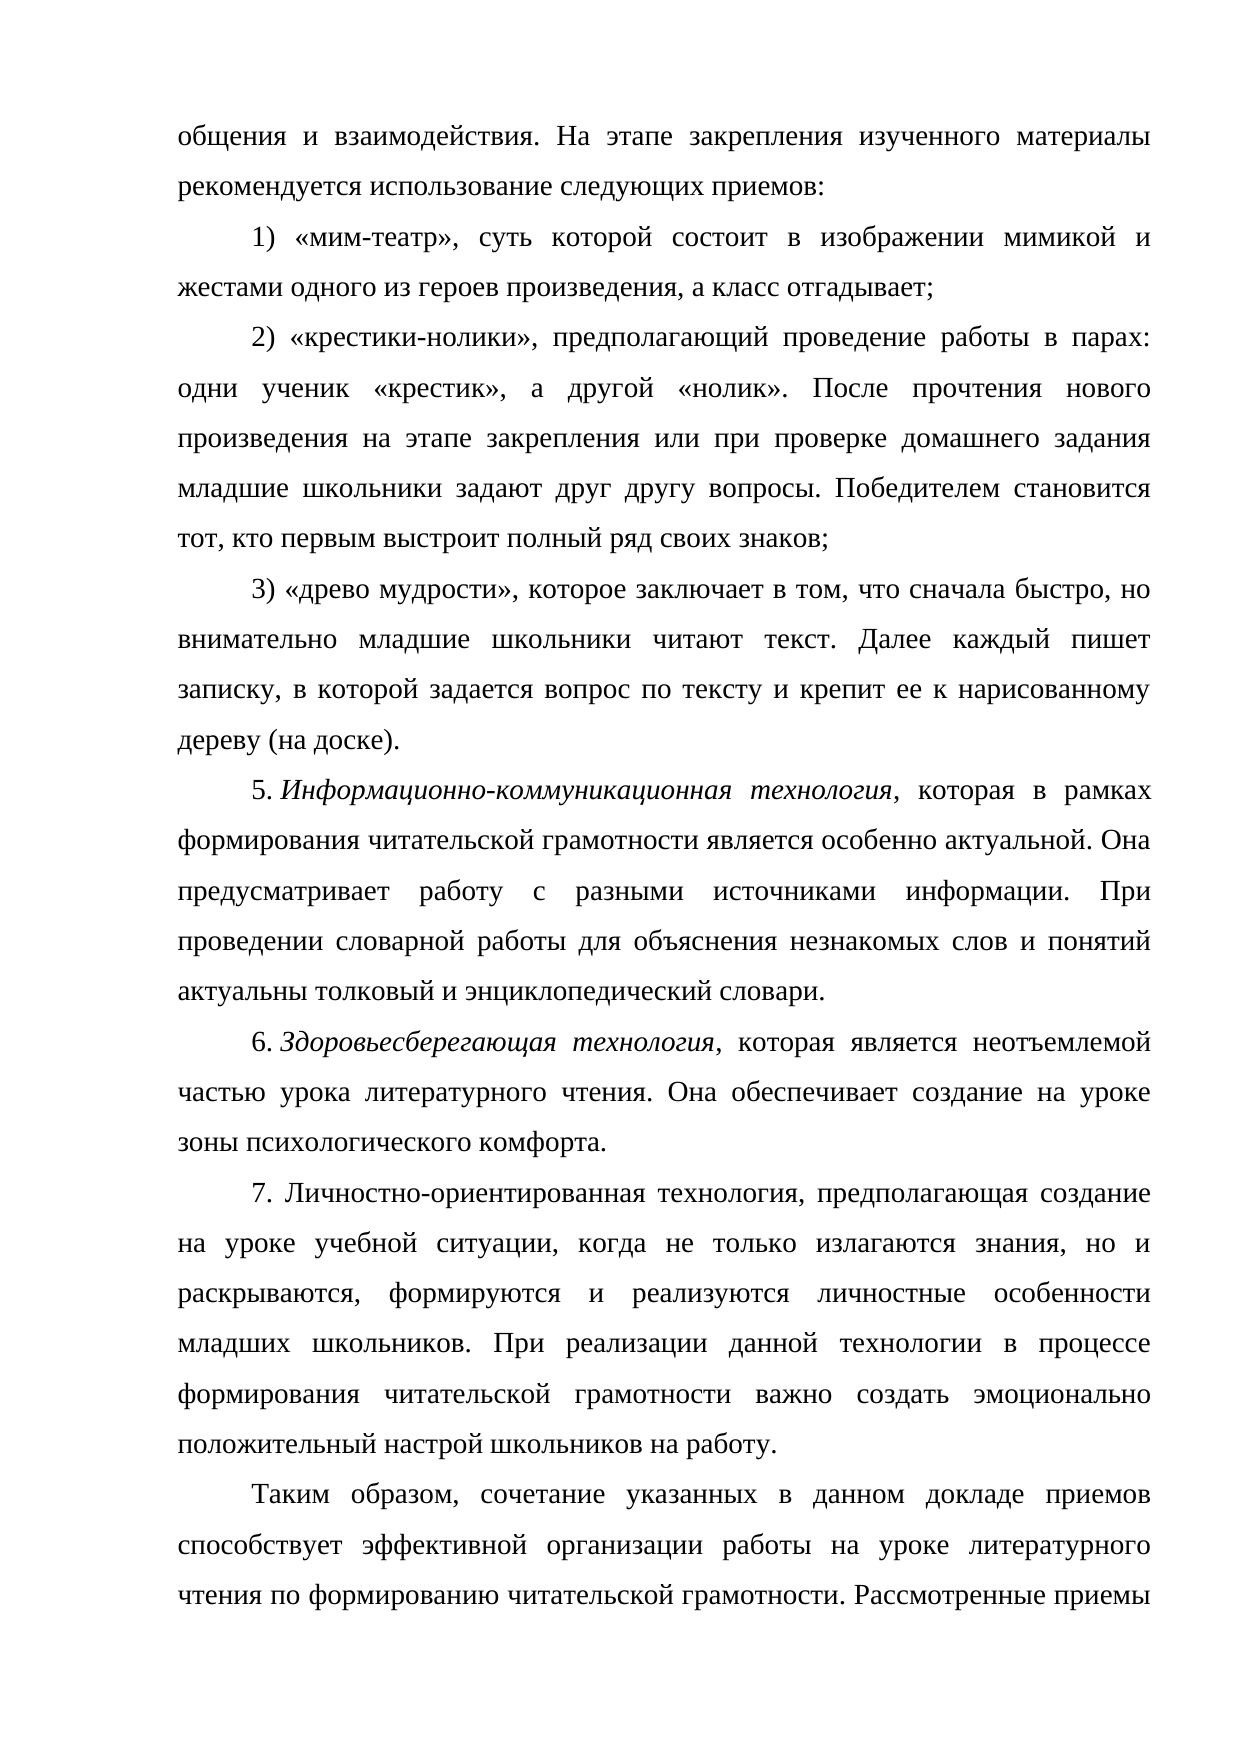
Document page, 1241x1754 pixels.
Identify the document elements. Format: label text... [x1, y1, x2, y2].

text 6. Здоровьесберегающая технология, которая является неотъемлемой частью урока литературного чтения. Она обеспечивает создание на уроке зоны психологического комфорта. [177, 1024, 1152, 1158]
text 7. Личностно-ориентированная технология, предполагающая создание на уроке учебной ситуации, когда не только излагаются знания, но и раскрываются, формируются и реализуются личностные особенности младших школьников. При реализации данной технологии в процессе формирования читательской грамотности важно создать эмоционально положительный настрой школьников на работу. [177, 1175, 1152, 1460]
text 2) «крестики-нолики», предполагающий проведение работы в парах: одни ученик «крестик», а другой «нолик». После прочтения нового произведения на этапе закрепления или при проверке домашнего задания младшие школьники задают друг другу вопросы. Победителем становится тот, кто первым выстроит полный ряд своих знаков; [177, 319, 1152, 554]
text 5. Информационно-коммуникационная технология, которая в рамках формирования читательской грамотности является особенно актуальной. Она предусматривает работу с разными источниками информации. При проведении словарной работы для объяснения незнакомых слов и понятий актуальны толковый и энциклопедический словари. [177, 772, 1152, 1007]
text 3) «древо мудрости», которое заключает в том, что сначала быстро, но внимательно младшие школьники читают текст. Далее каждый пишет записку, в которой задается вопрос по тексту и крепит ее к нарисованному дереву (на доске). [177, 571, 1152, 755]
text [177, 118, 1152, 202]
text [177, 1477, 1152, 1611]
text 1) «мим-театр», суть которой состоит в изображении мимикой и жестами одного из героев произведения, а класс отгадывает; [177, 219, 1152, 303]
